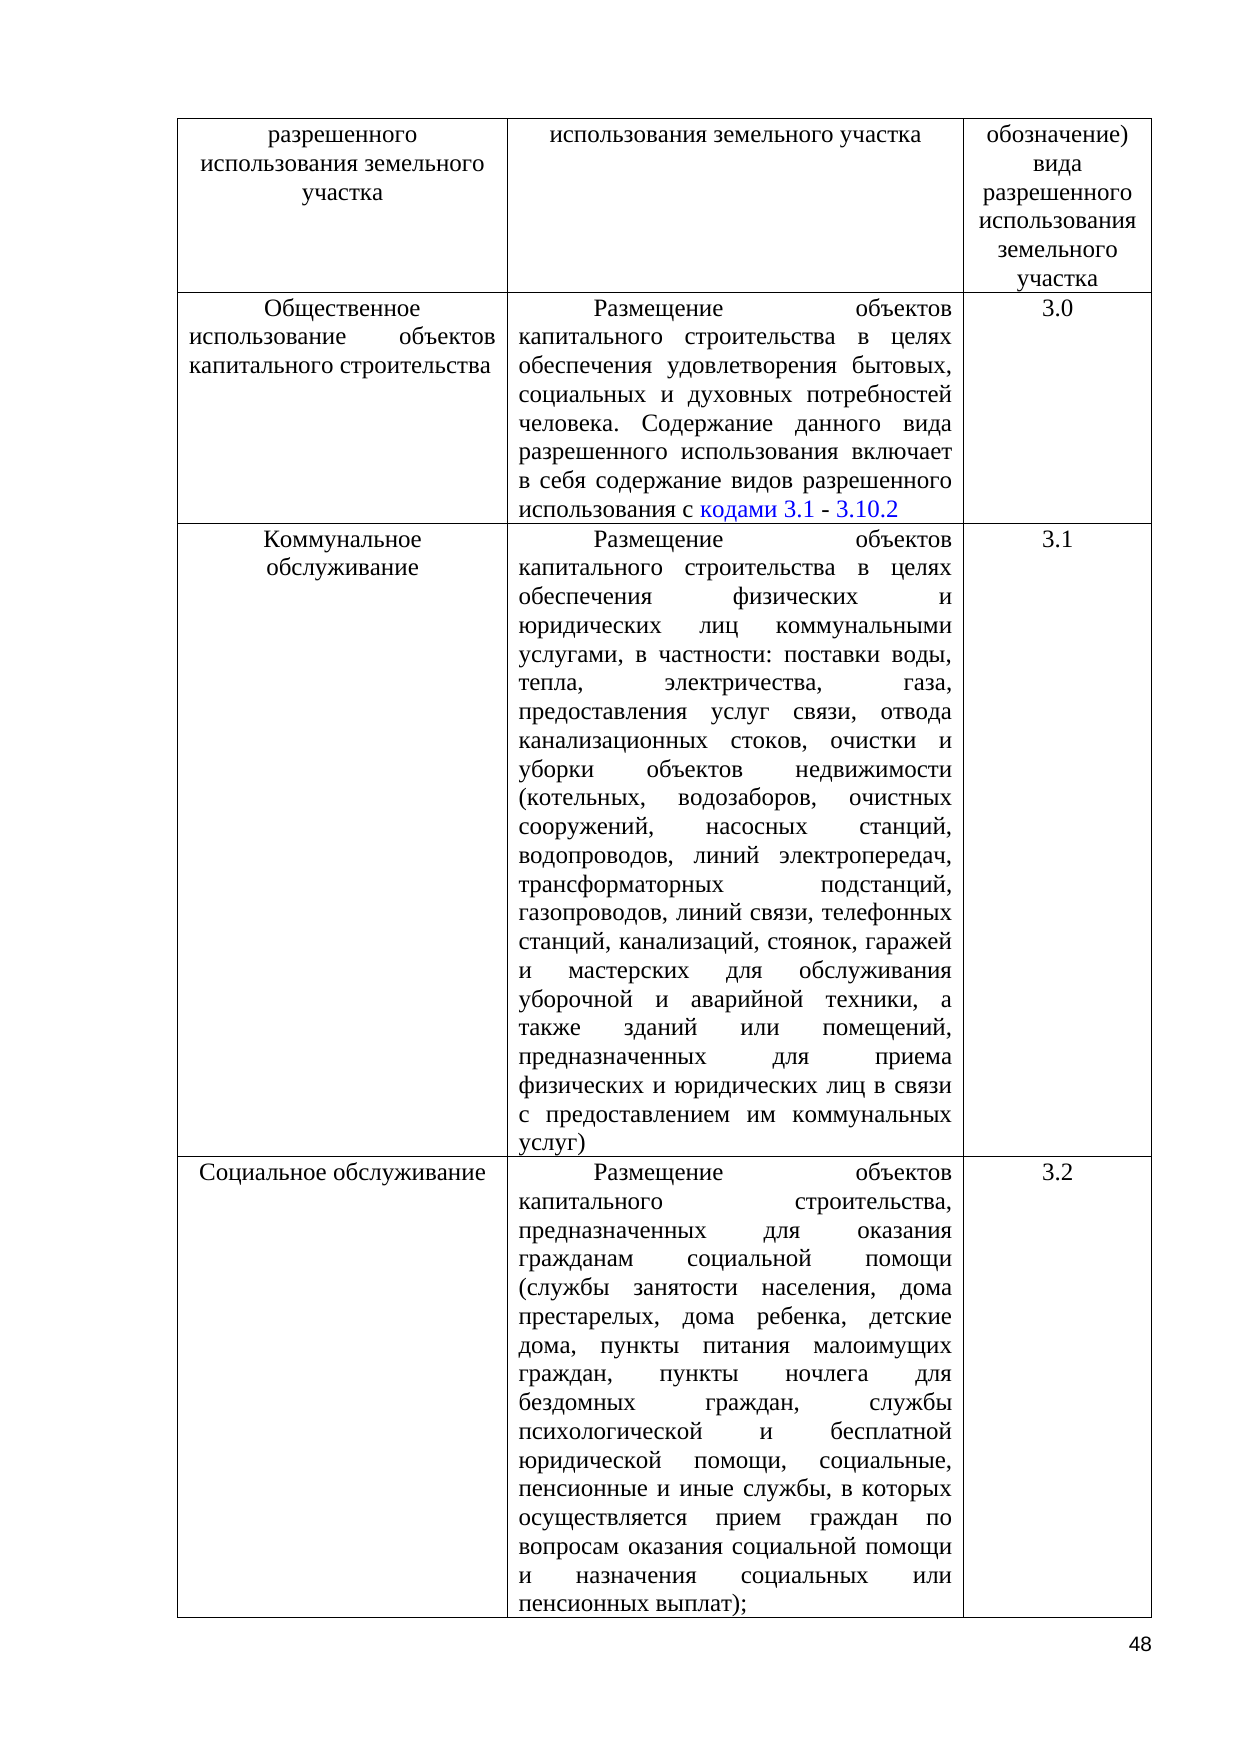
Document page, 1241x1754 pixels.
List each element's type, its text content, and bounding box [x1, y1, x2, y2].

table_cell Общественное использование объектов капитального строительства [178, 293, 507, 523]
table_cell Коммунальное обслуживание [178, 524, 507, 1156]
table_cell 3.1 [964, 524, 1151, 1156]
table_cell Размещение объектов капитального строительства в целях обеспечения удовлетворения бытовых, социальных и духовных потребностей человека. Содержание данного вида разрешенного использования включает в себя содержание видов разрешенного использования с кодами 3.1 - 3.10.2 [508, 293, 963, 523]
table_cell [178, 1157, 507, 1617]
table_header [508, 119, 963, 292]
table_cell 3.2 [964, 1157, 1151, 1617]
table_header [964, 119, 1151, 292]
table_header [178, 119, 507, 292]
table_cell Размещение объектов капитального строительства в целях обеспечения физических и юридических лиц коммунальными услугами, в частности: поставки воды, тепла, электричества, газа, предоставления услуг связи, отвода канализационных стоков, очистки и уборки объектов недвижимости (котельных, водозаборов, очистных сооружений, насосных станций, водопроводов, линий электропередач, трансформаторных подстанций, газопроводов, линий связи, телефонных станций, канализаций, стоянок, гаражей и мастерских для обслуживания уборочной и аварийной техники, а также зданий или помещений, предназначенных для приема физических и юридических лиц в связи с предоставлением им коммунальных услуг) [508, 524, 963, 1156]
table_cell 3.0 [964, 293, 1151, 523]
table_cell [508, 1157, 963, 1617]
